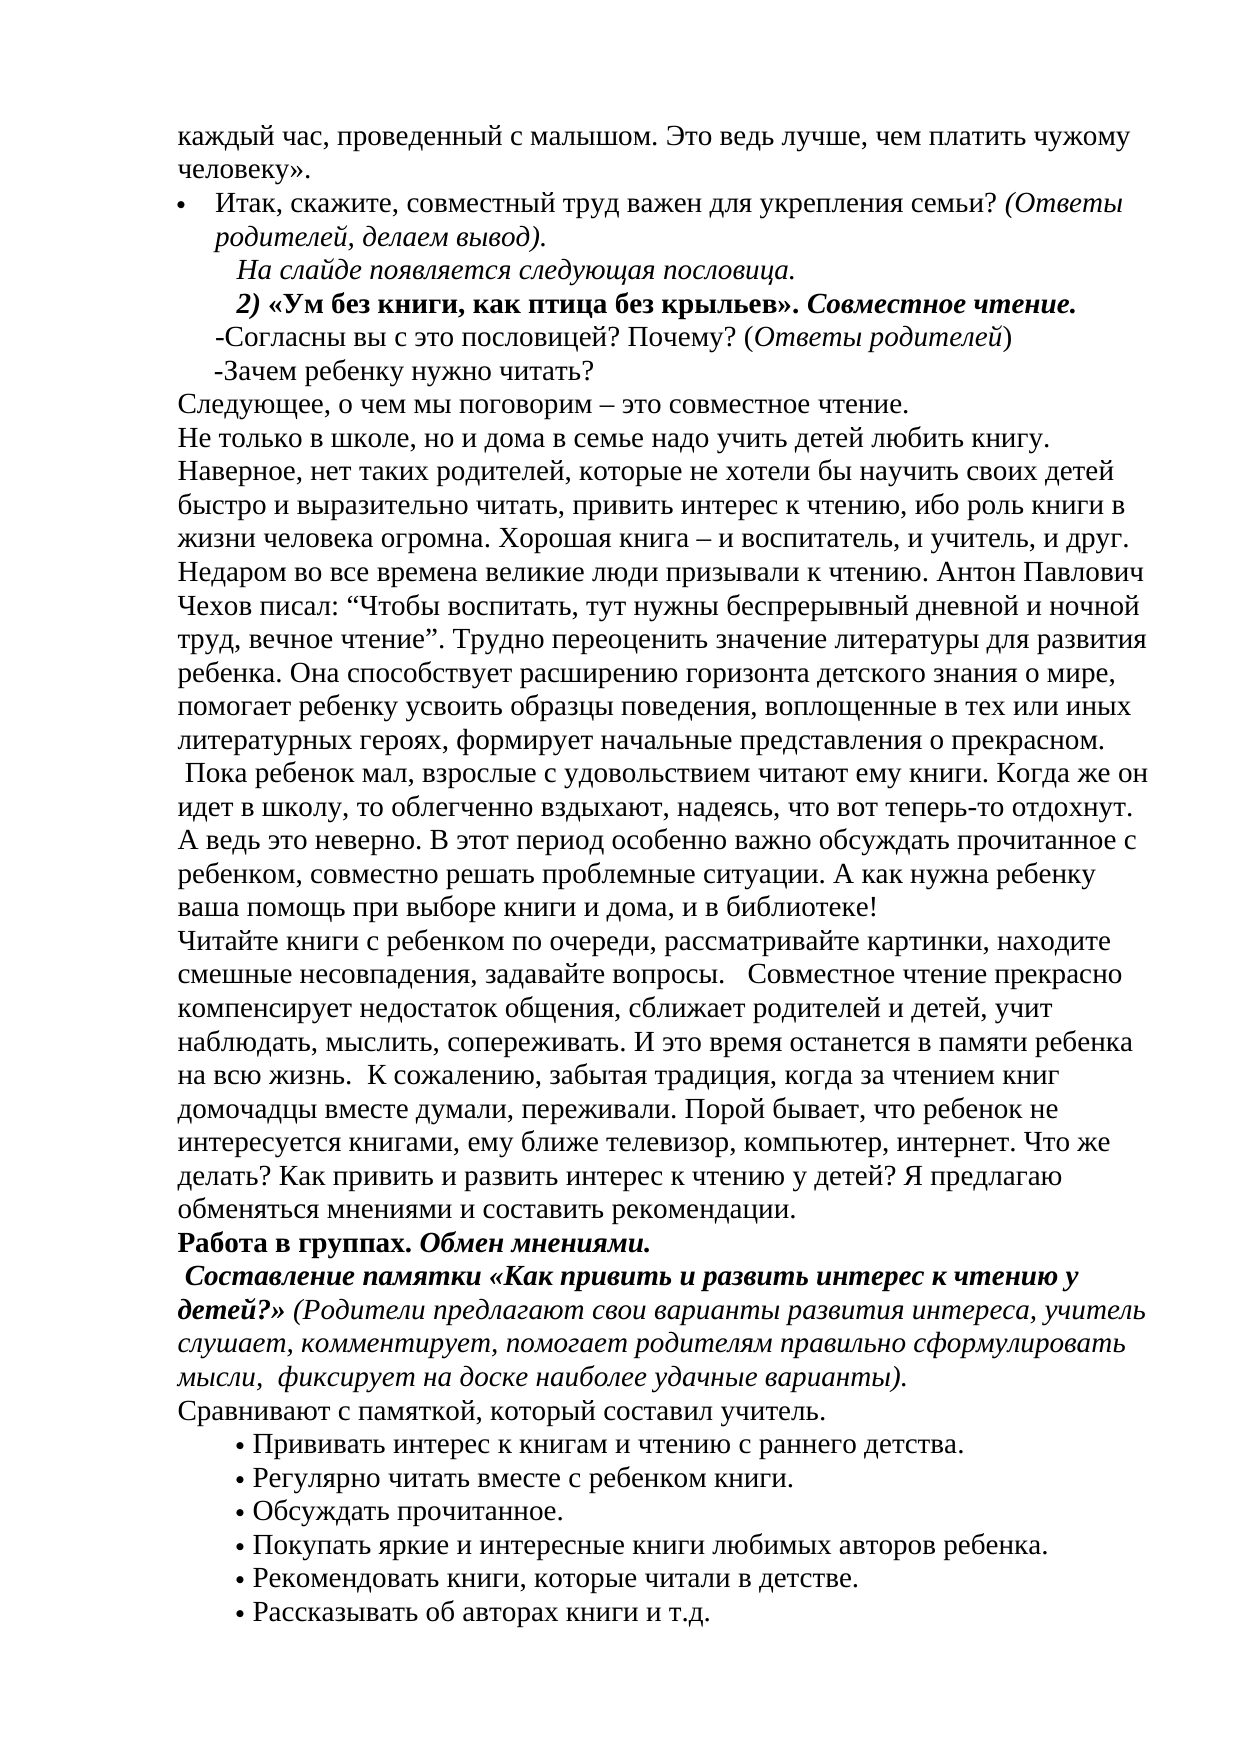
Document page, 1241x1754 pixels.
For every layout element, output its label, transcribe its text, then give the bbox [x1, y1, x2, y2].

text -Согласны вы с это пословицей? Почему? (Ответы родителей) [215, 319, 1152, 353]
list Рекомендовать книги, которые читали в детстве. [236, 1560, 1152, 1594]
text Пока ребенок мал, взрослые с удовольствием читают ему книги. Когда же он идет в школу, то облегченно вздыхают, надеясь, что вот теперь-то отдохнут. А ведь это неверно. В этот период особенно важно обсуждать прочитанное с ребенком, совместно решать проблемные ситуации. А как нужна ребенку ваша помощь при выборе книги и дома, и в библиотеке! [177, 755, 1152, 923]
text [177, 118, 1152, 185]
text Следующее, о чем мы поговорим – это совместное чтение. [177, 386, 1152, 420]
text Не только в школе, но и дома в семье надо учить детей любить книгу. Наверное, нет таких родителей, которые не хотели бы научить своих детей быстро и выразительно читать, привить интерес к чтению, ибо роль книги в жизни человека огромна. Хорошая книга – и воспитатель, и учитель, и друг. Недаром во все времена великие люди призывали к чтению. Антон Павлович Чехов писал: “Чтобы воспитать, тут нужны беспрерывный дневной и ночной труд, вечное чтение”. Трудно переоценить значение литературы для развития ребенка. Она способствует расширению горизонта детского знания о мире, помогает ребенку усвоить образцы поведения, воплощенные в тех или иных литературных героях, формирует начальные представления о прекрасном. [177, 420, 1152, 755]
text Работа в группах. Обмен мнениями. [177, 1225, 1152, 1258]
text Составление памятки «Как привить и развить интерес к чтению у детей?» (Родители предлагают свои варианты развития интереса, учитель слушает, комментирует, помогает родителям правильно сформулировать мысли, фиксирует на доске наиболее удачные варианты). [177, 1258, 1152, 1393]
list Обсуждать прочитанное. [236, 1493, 1152, 1527]
text Сравнивают с памяткой, который составил учитель. [177, 1393, 1152, 1426]
list Регулярно читать вместе с ребенком книги. [236, 1460, 1152, 1493]
text -Зачем ребенку нужно читать? [177, 353, 1152, 386]
list Итак, скажите, совместный труд важен для укрепления семьи? (Ответы родителей, делаем вывод). [177, 185, 1152, 252]
list Рассказывать об авторах книги и т.д. [236, 1594, 1152, 1627]
text На слайде появляется следующая пословица. [177, 252, 1152, 286]
text 2) «Ум без книги, как птица без крыльев». Совместное чтение. [177, 286, 1152, 319]
text Читайте книги с ребенком по очереди, рассматривайте картинки, находите смешные несовпадения, задавайте вопросы. Совместное чтение прекрасно компенсирует недостаток общения, сближает родителей и детей, учит наблюдать, мыслить, сопереживать. И это время останется в памяти ребенка на всю жизнь. К сожалению, забытая традиция, когда за чтением книг домочадцы вместе думали, переживали. Порой бывает, что ребенок не интересуется книгами, ему ближе телевизор, компьютер, интернет. Что же делать? Как привить и развить интерес к чтению у детей? Я предлагаю обменяться мнениями и составить рекомендации. [177, 923, 1152, 1225]
list Покупать яркие и интересные книги любимых авторов ребенка. [236, 1527, 1152, 1560]
list Прививать интерес к книгам и чтению с раннего детства. [236, 1426, 1152, 1460]
